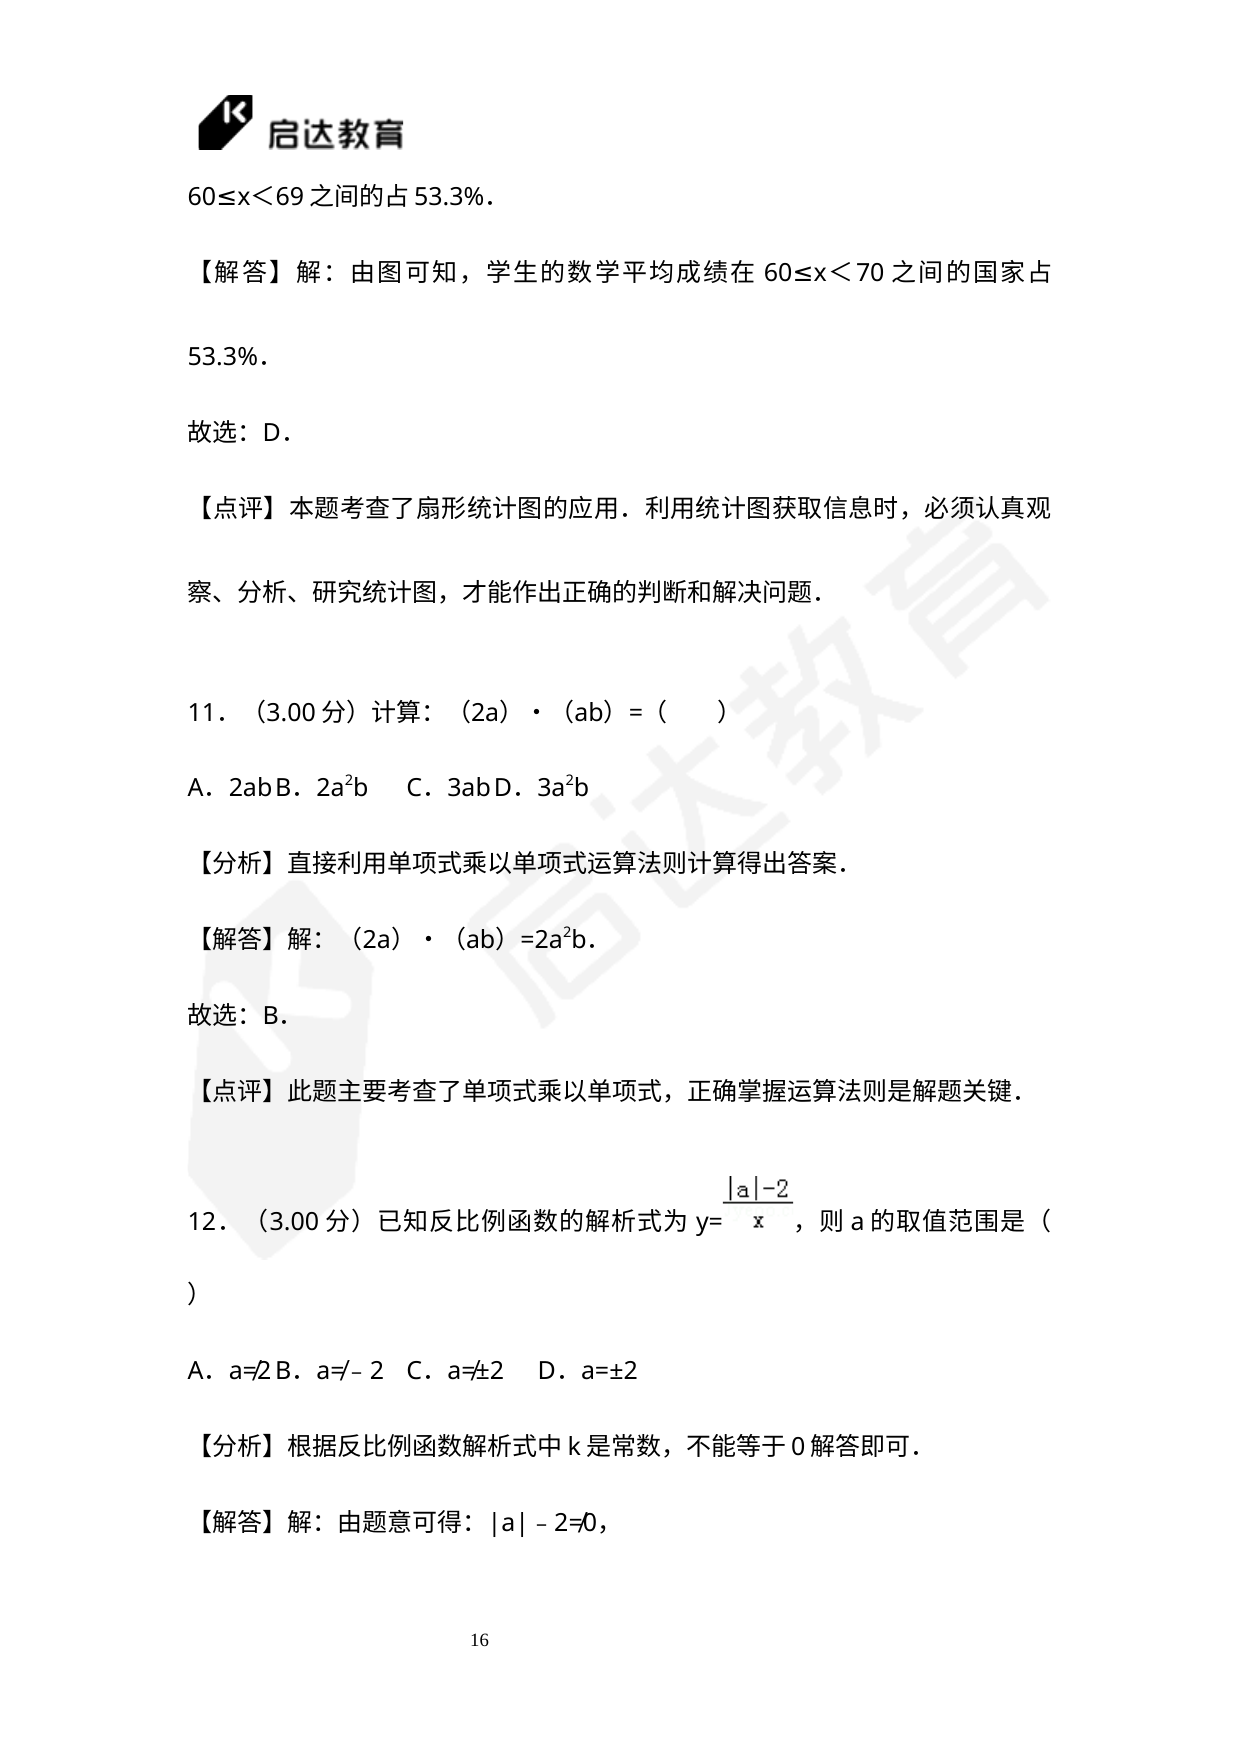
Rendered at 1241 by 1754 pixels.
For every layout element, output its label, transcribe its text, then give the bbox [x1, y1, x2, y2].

text A．a≠2 B．a≠﹣2 C．a≠±2 D．a=±2 [187, 1336, 1053, 1401]
text 【解答】解：由图可知，学生的数学平均成绩在60≤x＜70之间的国家占53.3%． [187, 238, 1053, 387]
text A．2ab B．2a2b C．3ab D．3a2b [187, 753, 1053, 818]
text 【分析】根据反比例函数解析式中k是常数，不能等于0解答即可． [187, 1412, 1053, 1477]
text 【点评】此题主要考查了单项式乘以单项式，正确掌握运算法则是解题关键． [187, 1057, 1053, 1122]
picture [198, 95, 404, 150]
text 【点评】本题考查了扇形统计图的应用．利用统计图获取信息时，必须认真观察、分析、研究统计图，才能作出正确的判断和解决问题． [187, 474, 1053, 623]
text 【分析】根据扇形统计图直接反映部分占总体的百分比大小，可知学生成绩在60≤x＜69之间的占53.3%． [187, 162, 1053, 227]
text 12．（3.00分）已知反比例函数的解析式为y=，则a的取值范围是（ ） [187, 1176, 1053, 1325]
text 11．（3.00分）计算：（2a）•（ab）=（ ） [187, 678, 1053, 743]
text 【分析】直接利用单项式乘以单项式运算法则计算得出答案． [187, 829, 1053, 894]
text 【解答】解：（2a）•（ab）=2a2b． [187, 905, 1053, 970]
picture [722, 1176, 794, 1231]
text 【解答】解：由题意可得：|a|﹣2≠0， [187, 1488, 1053, 1553]
text 故选：B． [187, 981, 1053, 1046]
text 故选：D． [187, 398, 1053, 463]
